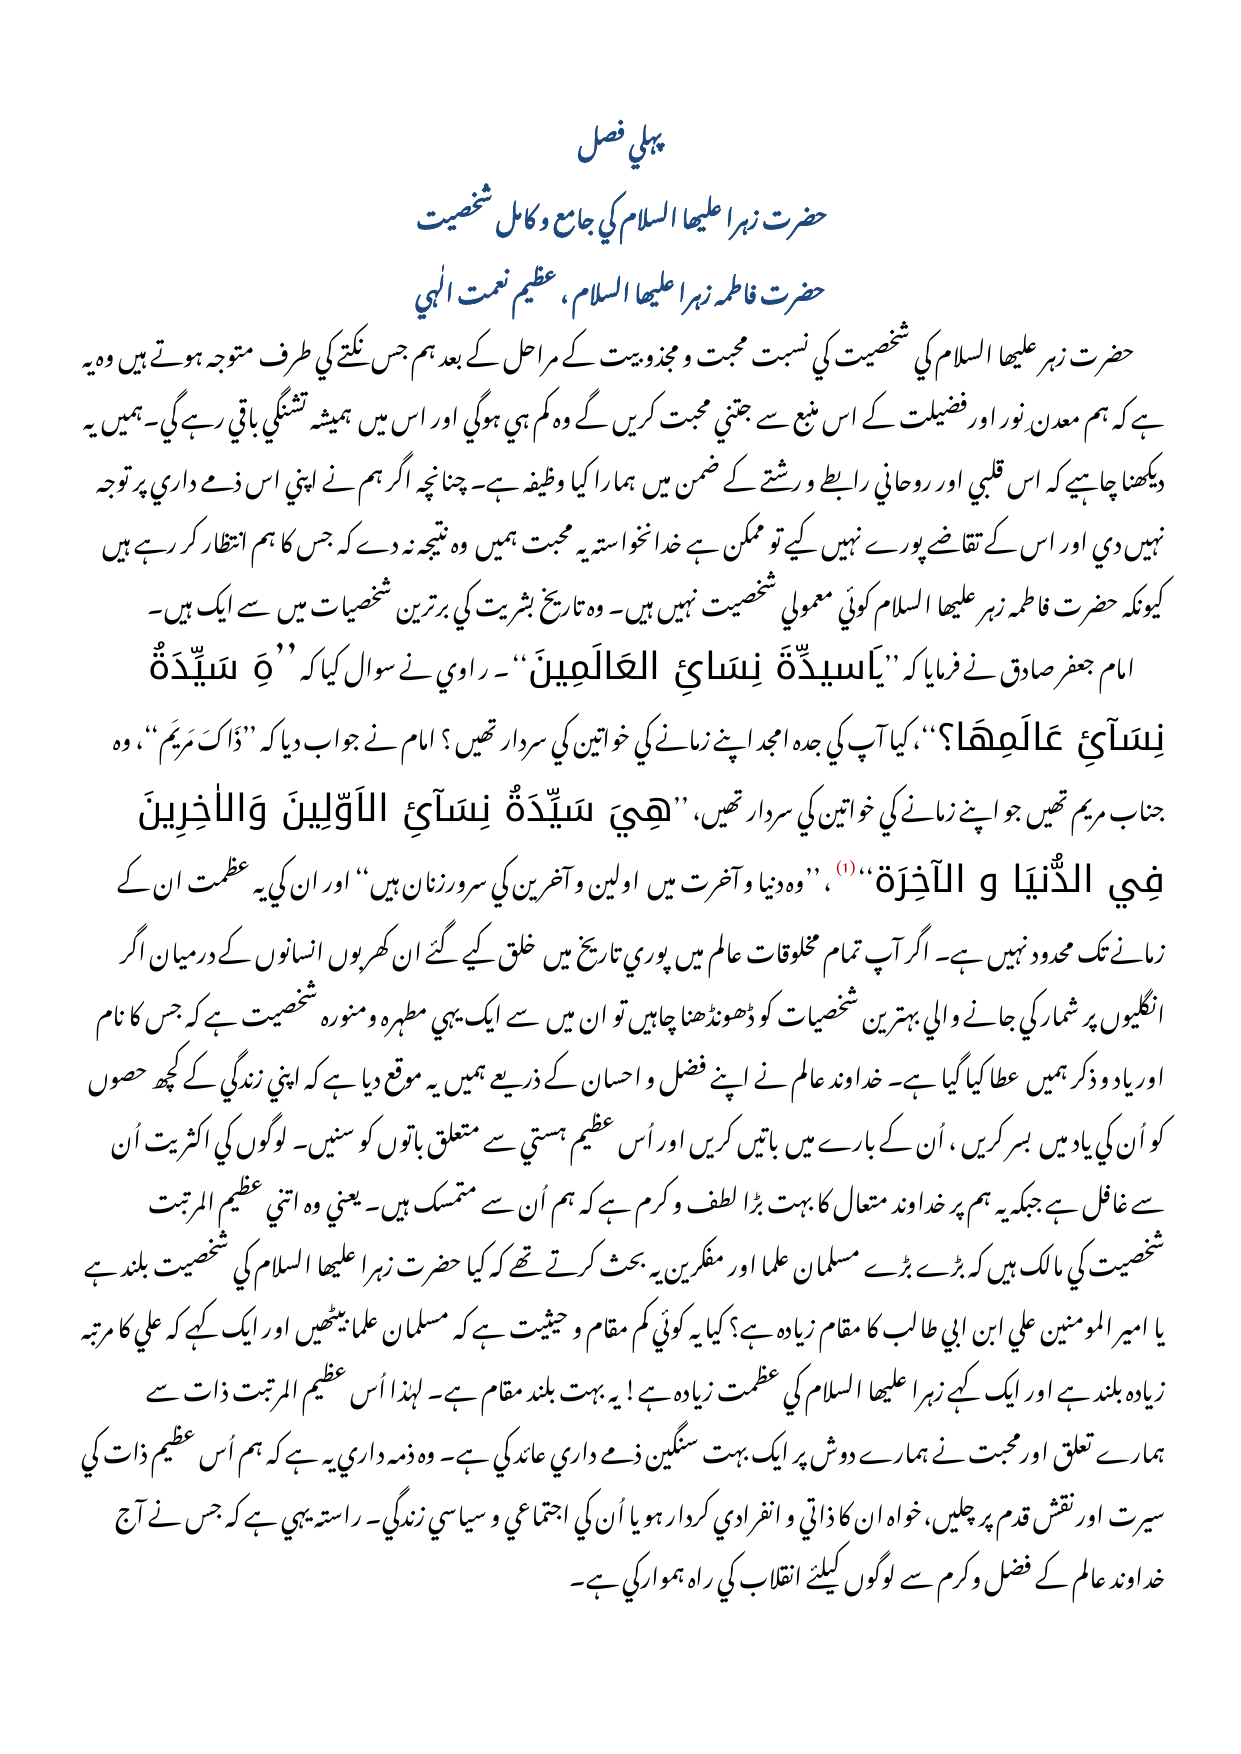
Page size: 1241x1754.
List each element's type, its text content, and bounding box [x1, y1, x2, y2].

subtitle حضرت فاطمہ زہرا علیھا السلام ، عظيم نعمت الٰہي [75, 256, 1165, 319]
text حضرت زہر علیھا السلام کي شخصيت کي نسبت محبت و مجذوبيت کے مراحل کے بعد ہم جس نکتے کي طرف متوجہ ہوتے ہيں وہ يہ ہے کہ ہم معدن ِ نور اورفضيلت کے اس منبع سے جتني محبت کريں گے وہ کم ہي ہوگي اور اس ميں ہميشہ تشنگي باقي رہے گي۔ہميں يہ ديکھنا چاہيے کہ اس قلبي اور روحاني رابطے و رشتے کے ضمن ميں ہمارا کيا وظيفہ ہے۔ چنانچہ اگر ہم نے اپني اس ذمے داري پر توجہ نہيں دي اور اس کے تقاضے پورے نہيں کيے تو ممکن ہے خدانخواستہ يہ محبت ہميں وہ نتيجہ نہ دے کہ جس کا ہم انتظار کر رہے ہيں کيونکہ حضرت فاطمہ زہر علیھا السلام کوئي معمولي شخصيت نہيں ہيں۔ وہ تاريخ بشريت کي برترين شخصيات ميں سے ايک ہيں۔ [75, 319, 1165, 631]
text امام جعفر صادق نے فرمايا کہ ’’يَاسيدِّةَ نِسَائِ العَالَمِينَ‘‘ ۔ ر اوي نے سوال کيا کہ ’’هَِ سَيِّدَةُ نِسَآئِ عَالَمِهَا؟‘‘، کيا آپ کي جدہ امجد اپنے زمانے کي خواتين کي سردار تھيں ؟ امام نے جواب ديا کہ ’’ذَاکَ مَريَم‘‘، وہ جناب مريم تھيں جو اپنے زمانے کي خواتين کي سردار تھيں، ’’هِيَ سَيِّدَةُ نِسَآئِ الاَوّلِينَ وَالاٰخِرِينَ فِي الدُّنيَا و الآخِرَة‘‘ (1) ، ’’وہ دنيا و آخرت ميں اولين و آخرين کي سرورزنان ہيں‘‘ اور ان کي يہ عظمت ان کے زمانے تک محدود نہيں ہے۔ اگر آپ تمام مخلوقات عالم ميں پوري تاريخ ميں خلق کيے گئے ان کھربوں انسانوں کے درميان اگر انگليوں پر شمار کي جانے والي بہترين شخصيات کو ڈھونڈھنا چاہيں تو ان ميں سے ايک يہي مطہرہ ومنورہ شخصيت ہے کہ جس کا نام اور ياد و ذکر ہميں عطا کيا گيا ہے۔ خداوند عالم نے اپنے فضل و احسان کے ذريعے ہميں يہ موقع ديا ہے کہ اپني زندگي کے کچھ حصوں کو اُن کي ياد ميں بسر کريں ، اُن کے بارے ميں باتيں کريں اور اُس عظيم ہستي سے متعلق باتوں کو سنيں۔ لوگوں کي اکثريت اُن سے غافل ہے جبکہ يہ ہم پر خداوند متعال کا بہت بڑا لطف و کرم ہے کہ ہم اُن سے متمسک ہيں۔ يعني وہ اتني عظيم المرتبت شخصيت کي مالک ہيں کہ بڑے بڑے مسلمان علما اور مفکرين يہ بحث کرتے تھے کہ کيا حضرت زہرا علیھا السلام کي شخصيت بلند ہے يا امير المومنين علي ابن ابي طالب کا مقام زيادہ ہے؟ کيا يہ کوئي کم مقام و حيثيت ہے کہ مسلمان علما بيٹھيں اور ايک کہے کہ علي کا مرتبہ زيادہ بلند ہے اور ايک کہے زہرا علیھا السلام کي عظمت زيادہ ہے! يہ بہت بلند مقام ہے۔ لہٰذا اُس عظيم المرتبت ذات سے ہمارے تعلق اورمحبت نے ہمارے دوش پر ايک بہت سنگين ذمے داري عائد کي ہے۔ وہ ذمہ داري يہ ہے کہ ہم اُس عظيم ذات کي سيرت اورنقش قدم پر چليں،خواہ ان کا ذاتي و انفرادي کردار ہو يا اُن کي اجتماعي و سياسي زندگي۔ راستہ يہي ہے کہ جس نے آج خداوند عالم کے فضل وکرم سے لوگوں کيلئے انقلاب کي راہ ہموارکي ہے۔ [75, 631, 1165, 1603]
subtitle پہلي فصل [75, 106, 1165, 169]
subtitle حضرت زہرا علیھا السلام کي جامع و کامل شخصيت [75, 181, 1165, 244]
